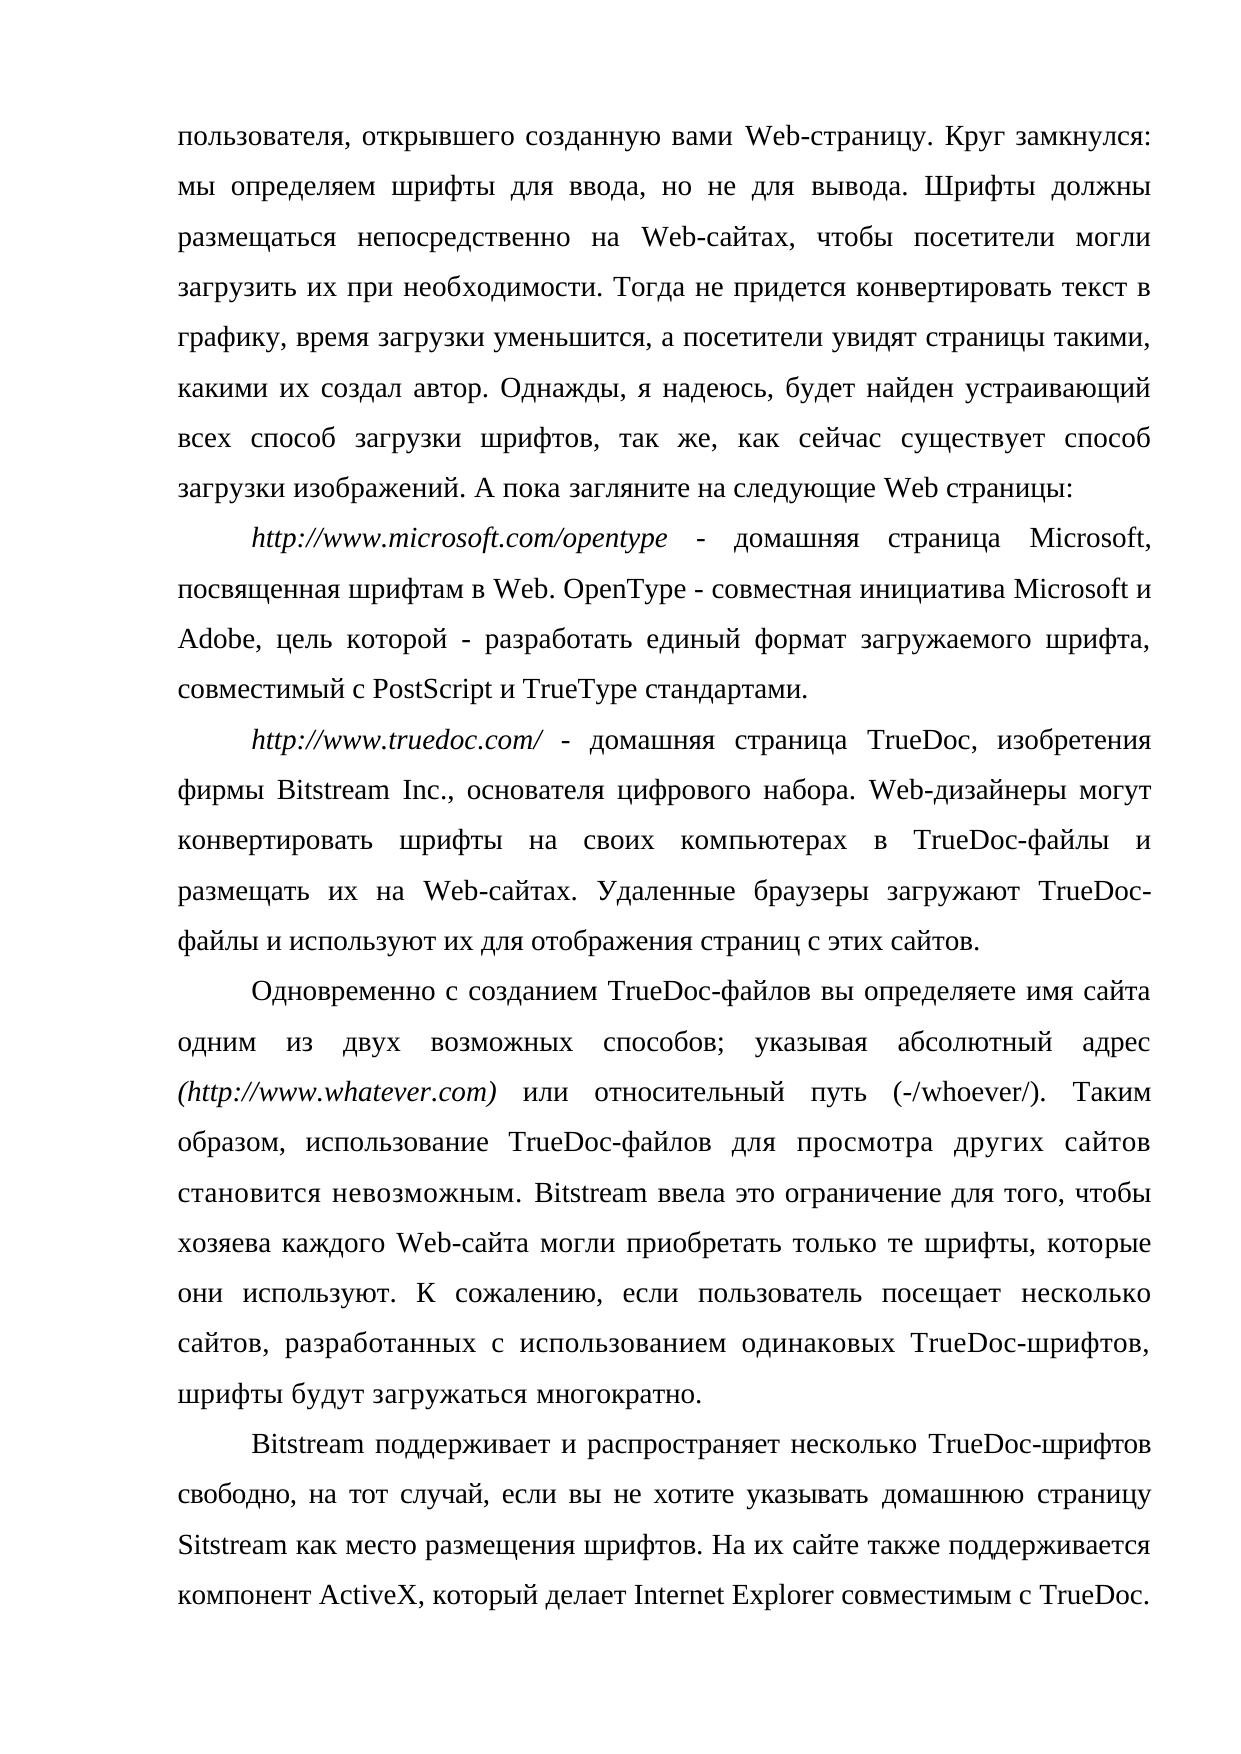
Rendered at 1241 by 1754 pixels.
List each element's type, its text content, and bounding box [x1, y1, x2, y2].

text Одновременно с созданием TrueDoc-файлов вы определяете имя сайта одним из двух возможных способов; указывая абсолютный адрес (http://www.whatever.com) или относительный путь (-/whoever/). Таким образом, использование TrueDoc-файлов для просмотра других сайтов становится невозможным. Bitstream ввела это ограничение для того, чтобы хозяева каждого Web-сайта могли приобретать только те шрифты, которые они используют. К сожалению, если пользователь посещает несколько сайтов, разработанных с использованием одинаковых TrueDoc-шрифтов, шрифты будут загружаться многократно. [177, 973, 1152, 1409]
text http://www.microsoft.com/opentype - домашняя страница Microsoft, посвященная шрифтам в Web. ОреnТуре - совместная инициатива Microsoft и Adobe, цель которой - разработать единый формат загружаемого шрифта, совместимый с PostScript и TrueType стандартами. [177, 521, 1152, 705]
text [177, 118, 1152, 504]
text http://www.truedoc.com/ - домашняя страница TrueDoc, изобретения фирмы Bitstream Inc., основателя цифрового набора. Web-дизайнеры могут конвертировать шрифты на своих компьютерах в TrueDoc-файлы и размещать их на Web-сайтах. Удаленные браузеры загружают TrueDoc-файлы и используют их для отображения страниц с этих сайтов. [177, 722, 1152, 957]
text Bitstream поддерживает и распространяет несколько TrueDoc-шрифтов свободно, на тот случай, если вы не хотите указывать домашнюю страницу Sitstream как место размещения шрифтов. На их сайте также поддерживается компонент ActiveX, который делает Internet Explorer совместимым с TrueDoc. [177, 1426, 1152, 1611]
